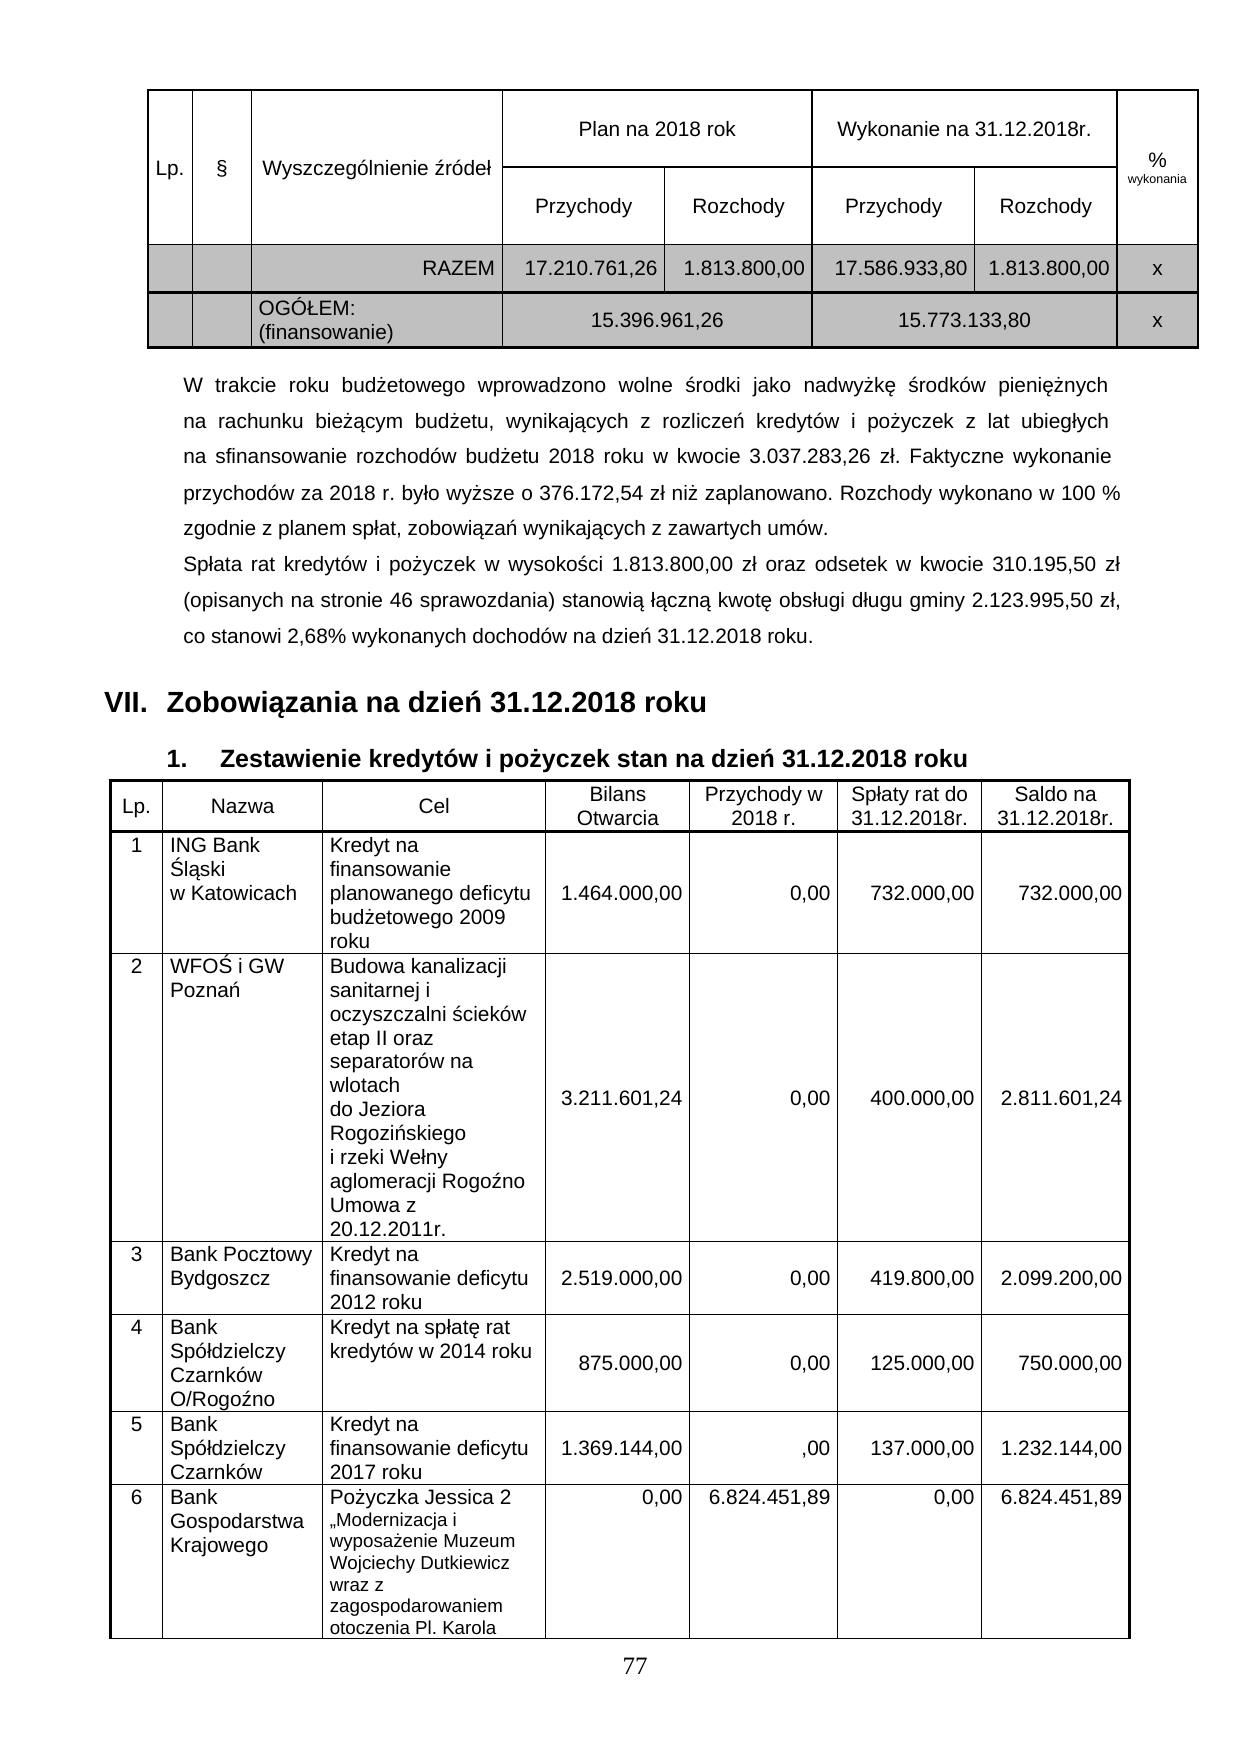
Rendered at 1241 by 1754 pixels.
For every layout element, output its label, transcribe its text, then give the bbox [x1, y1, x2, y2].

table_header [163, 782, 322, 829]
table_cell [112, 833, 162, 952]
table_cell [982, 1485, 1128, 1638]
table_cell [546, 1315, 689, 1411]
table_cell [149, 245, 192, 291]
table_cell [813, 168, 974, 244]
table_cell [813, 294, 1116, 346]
list Zestawienie kredytów i pożyczek stan na dzień 31.12.2018 roku [166, 743, 1122, 772]
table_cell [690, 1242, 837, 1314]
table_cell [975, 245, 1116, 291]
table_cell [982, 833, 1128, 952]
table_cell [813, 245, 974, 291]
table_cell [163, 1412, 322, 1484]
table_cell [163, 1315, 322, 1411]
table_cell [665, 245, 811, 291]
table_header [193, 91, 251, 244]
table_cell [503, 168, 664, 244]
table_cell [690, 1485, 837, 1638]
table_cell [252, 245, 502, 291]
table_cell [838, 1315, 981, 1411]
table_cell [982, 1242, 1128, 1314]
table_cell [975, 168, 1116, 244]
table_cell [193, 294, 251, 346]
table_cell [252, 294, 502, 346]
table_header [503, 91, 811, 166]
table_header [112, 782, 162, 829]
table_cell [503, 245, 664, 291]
text Spłata rat kredytów i pożyczek w wysokości 1.813.800,00 zł oraz odsetek w kwocie 310.195,50 zł (opisanych na stronie 46 sprawozdania) stanowią łączną kwotę obsługi długu gminy 2.123.995,50 zł, co stanowi 2,68% wykonanych dochodów na dzień 31.12.2018 roku. [183, 552, 1122, 648]
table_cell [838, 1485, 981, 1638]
text Zobowiązania na dzień 31.12.2018 roku [148, 685, 1122, 718]
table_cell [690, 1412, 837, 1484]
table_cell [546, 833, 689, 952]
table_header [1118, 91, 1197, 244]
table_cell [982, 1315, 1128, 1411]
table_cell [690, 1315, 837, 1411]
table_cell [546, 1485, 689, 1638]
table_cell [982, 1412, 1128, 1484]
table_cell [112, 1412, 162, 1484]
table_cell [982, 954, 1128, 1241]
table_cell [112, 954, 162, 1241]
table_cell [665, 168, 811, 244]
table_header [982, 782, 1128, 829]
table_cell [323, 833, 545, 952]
text W trakcie roku budżetowego wprowadzono wolne środki jako nadwyżkę środków pieniężnych na rachunku bieżącym budżetu, wynikających z rozliczeń kredytów i pożyczek z lat ubiegłych na sfinansowanie rozchodów budżetu 2018 roku w kwocie 3.037.283,26 zł. Faktyczne wykonanie przychodów za 2018 r. było wyższe o 376.172,54 zł niż zaplanowano. Rozchody wykonano w 100 % zgodnie z planem spłat, zobowiązań wynikających z zawartych umów. [183, 372, 1122, 540]
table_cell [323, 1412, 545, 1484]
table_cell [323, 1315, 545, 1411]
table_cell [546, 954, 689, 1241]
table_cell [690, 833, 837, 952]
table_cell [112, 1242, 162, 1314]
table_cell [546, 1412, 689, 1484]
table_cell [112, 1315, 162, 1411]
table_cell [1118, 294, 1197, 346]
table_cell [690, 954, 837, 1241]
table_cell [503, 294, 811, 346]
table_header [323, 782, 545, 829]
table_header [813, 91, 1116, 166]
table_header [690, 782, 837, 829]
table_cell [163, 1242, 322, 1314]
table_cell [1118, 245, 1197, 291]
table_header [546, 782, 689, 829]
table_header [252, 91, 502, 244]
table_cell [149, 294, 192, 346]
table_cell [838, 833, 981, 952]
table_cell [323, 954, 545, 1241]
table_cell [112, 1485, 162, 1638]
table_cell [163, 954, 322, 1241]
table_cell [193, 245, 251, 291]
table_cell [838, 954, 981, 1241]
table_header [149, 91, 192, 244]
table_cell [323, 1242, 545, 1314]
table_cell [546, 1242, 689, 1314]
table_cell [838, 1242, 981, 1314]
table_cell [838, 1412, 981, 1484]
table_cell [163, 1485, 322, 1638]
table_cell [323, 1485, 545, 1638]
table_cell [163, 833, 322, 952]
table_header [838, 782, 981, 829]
